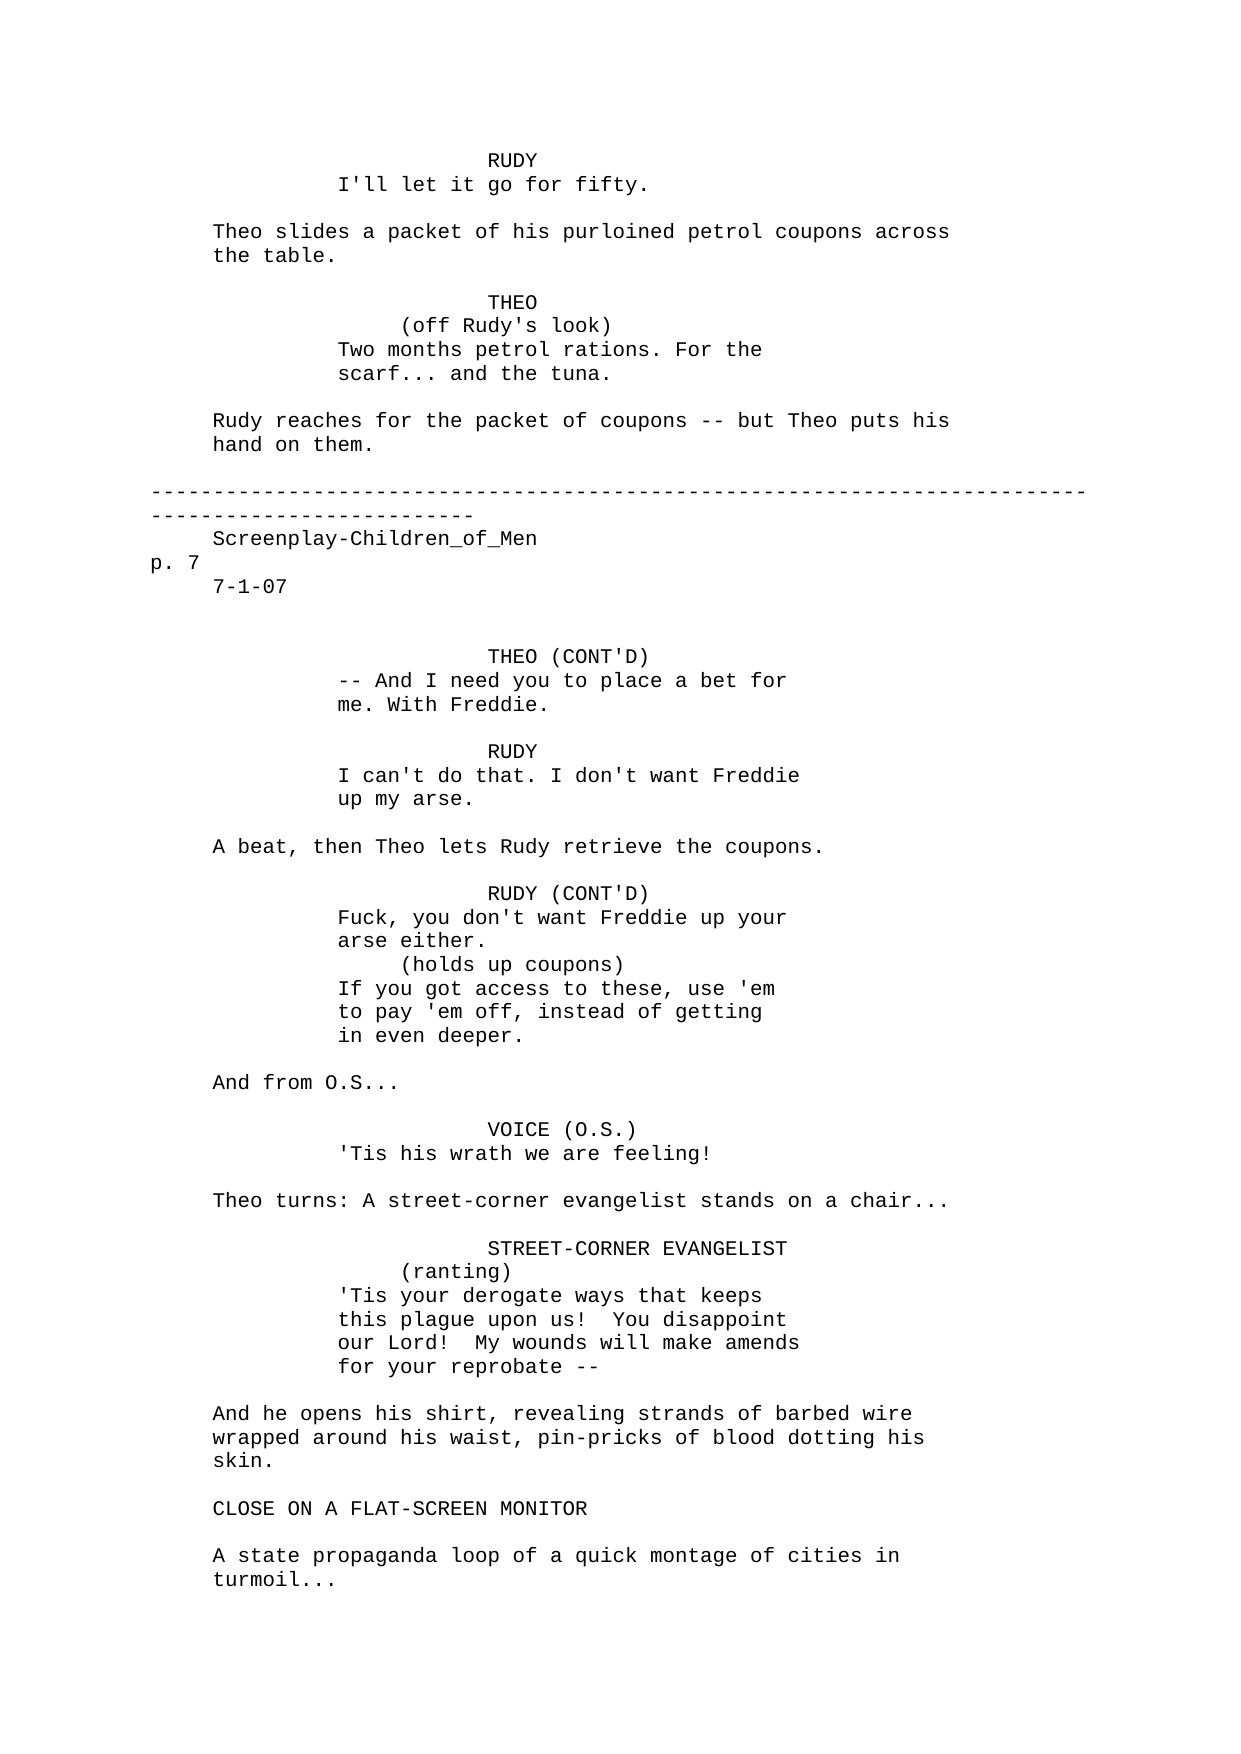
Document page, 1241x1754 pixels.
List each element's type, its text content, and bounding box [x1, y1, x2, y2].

text RUDY [150, 150, 1090, 174]
text VOICE (O.S.) [150, 1119, 1090, 1143]
text CLOSE ON A FLAT-SCREEN MONITOR [150, 1498, 1090, 1521]
text 'Tis your derogate ways that keeps [150, 1285, 1090, 1309]
text RUDY [150, 741, 1090, 765]
text And he opens his shirt, revealing strands of barbed wire [150, 1403, 1090, 1427]
text in even deeper. [150, 1025, 1090, 1048]
text 7-1-07 [150, 576, 1090, 599]
text up my arse. [150, 788, 1090, 812]
text (ranting) [150, 1261, 1090, 1285]
text Screenplay-Children_of_Men p. 7 [150, 528, 1090, 576]
text Rudy reaches for the packet of coupons -- but Theo puts his [150, 410, 1090, 434]
text 'Tis his wrath we are feeling! [150, 1143, 1090, 1167]
text arse either. [150, 930, 1090, 954]
text Theo turns: A street-corner evangelist stands on a chair... [150, 1190, 1090, 1214]
text scarf... and the tuna. [150, 363, 1090, 386]
text THEO [150, 292, 1090, 316]
text wrapped around his waist, pin-pricks of blood dotting his [150, 1427, 1090, 1451]
text RUDY (CONT'D) [150, 883, 1090, 907]
text for your reprobate -- [150, 1356, 1090, 1379]
text I can't do that. I don't want Freddie [150, 765, 1090, 788]
text to pay 'em off, instead of getting [150, 1001, 1090, 1025]
text Fuck, you don't want Freddie up your [150, 907, 1090, 930]
text our Lord! My wounds will make amends [150, 1332, 1090, 1356]
text hand on them. [150, 434, 1090, 457]
text skin. [150, 1451, 1090, 1474]
text A state propaganda loop of a quick montage of cities in [150, 1545, 1090, 1569]
text Two months petrol rations. For the [150, 339, 1090, 363]
text STREET-CORNER EVANGELIST [150, 1238, 1090, 1261]
text A beat, then Theo lets Rudy retrieve the coupons. [150, 836, 1090, 859]
text (holds up coupons) [150, 954, 1090, 978]
text ----------------------------------------------------------------------------------------------------- [150, 481, 1090, 528]
text I'll let it go for fifty. [150, 174, 1090, 197]
text If you got access to these, use 'em [150, 978, 1090, 1001]
text Theo slides a packet of his purloined petrol coupons across [150, 221, 1090, 244]
text THEO (CONT'D) [150, 647, 1090, 670]
text the table. [150, 244, 1090, 268]
text (off Rudy's look) [150, 316, 1090, 339]
text And from O.S... [150, 1072, 1090, 1096]
text -- And I need you to place a bet for [150, 670, 1090, 694]
text this plague upon us! You disappoint [150, 1309, 1090, 1332]
text me. With Freddie. [150, 694, 1090, 717]
text turmoil... [150, 1569, 1090, 1592]
